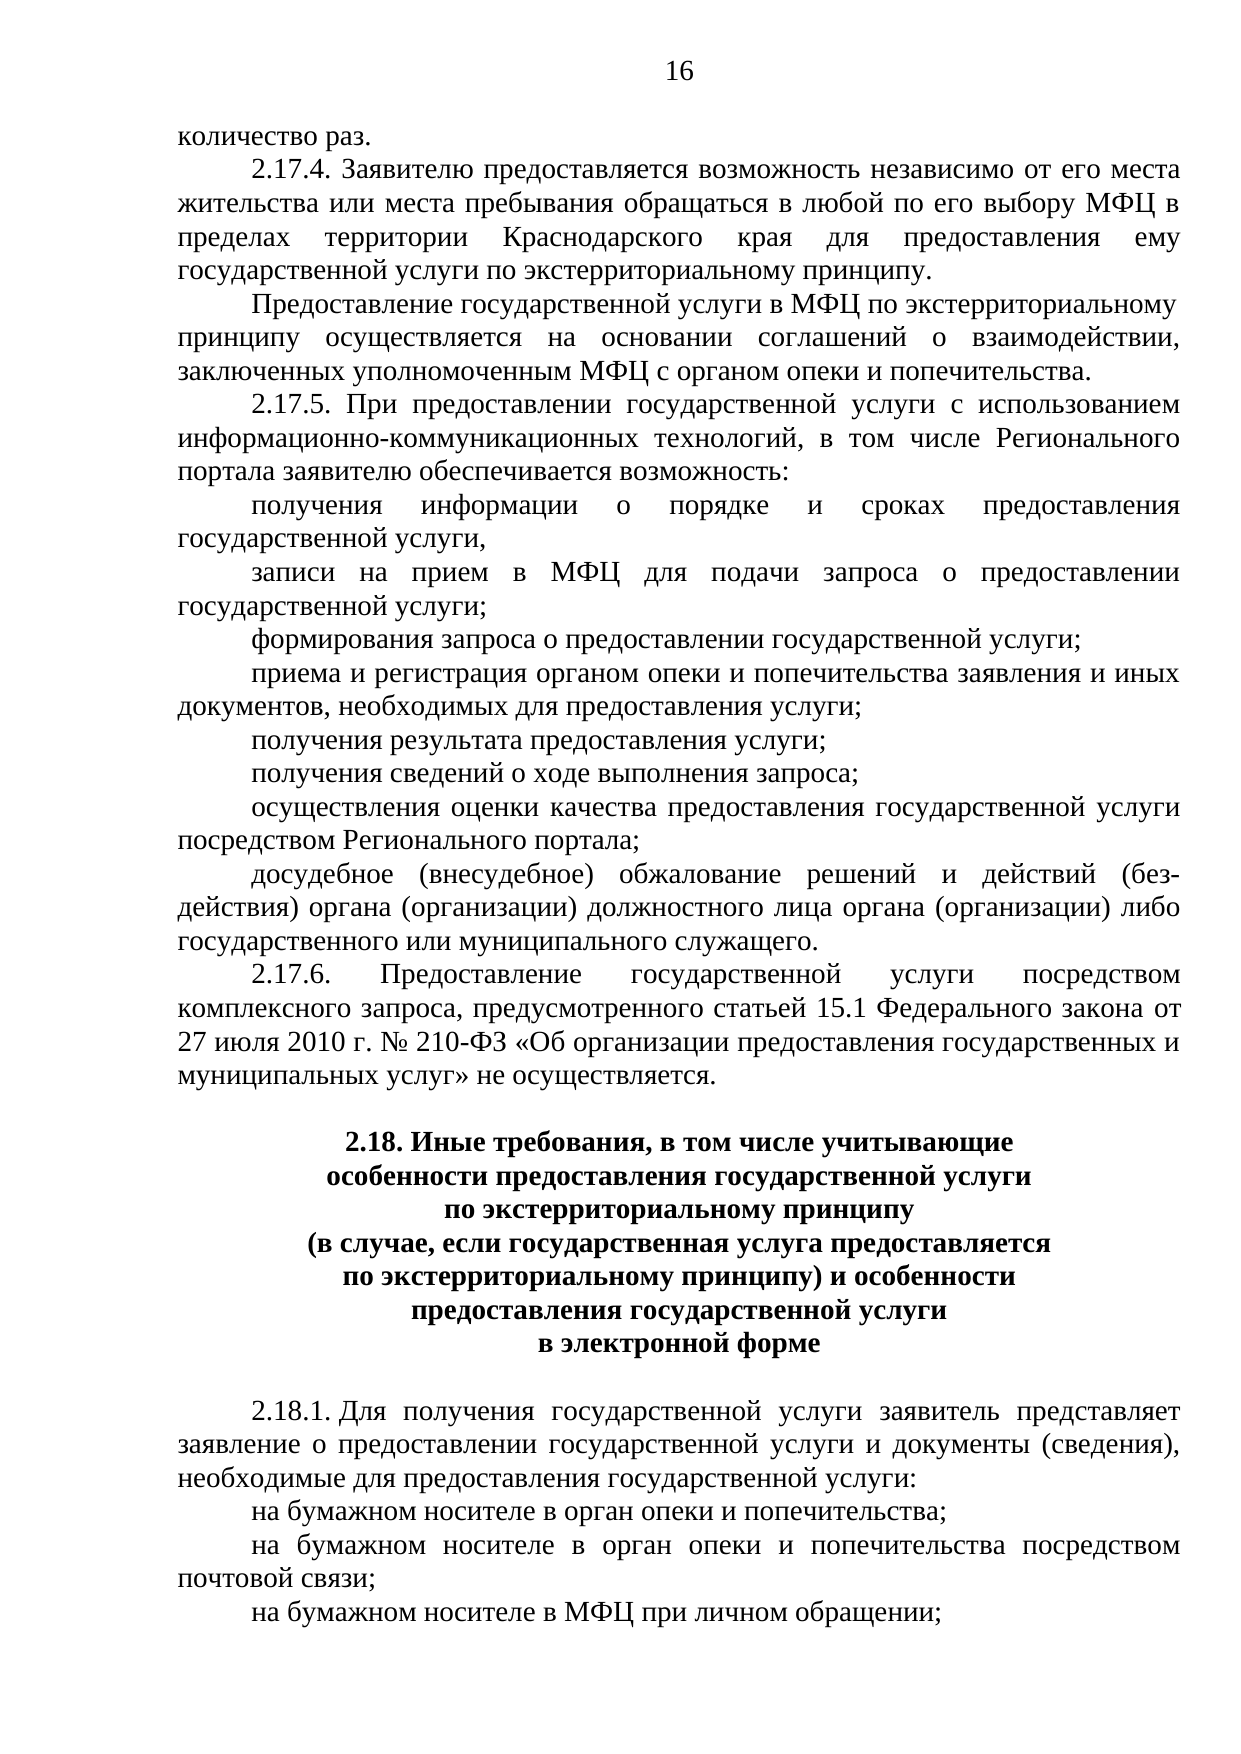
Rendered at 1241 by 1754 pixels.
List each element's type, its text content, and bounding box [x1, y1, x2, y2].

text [177, 118, 1181, 152]
text на бумажном носителе в МФЦ при личном обращении; [177, 1594, 1181, 1627]
text 2.17.4. Заявителю предоставляется возможность независимо от его места жительства или места пребывания обращаться в любой по его выбору МФЦ в пределах территории Краснодарского края для предоставления ему государственной услуги по экстерриториальному принципу. [177, 152, 1181, 286]
text записи на прием в МФЦ для подачи запроса о предоставлении государственной услуги; [177, 554, 1181, 621]
text на бумажном носителе в орган опеки и попечительства посредством почтовой связи; [177, 1527, 1181, 1594]
text 2.18. Иные требования, в том числе учитывающие [177, 1124, 1181, 1158]
text предоставления государственной услуги [177, 1292, 1181, 1326]
text получения сведений о ходе выполнения запроса; [177, 755, 1181, 789]
text получения информации о порядке и сроках предоставления государственной услуги, [177, 487, 1181, 554]
text 2.17.6. Предоставление государственной услуги посредством комплексного запроса, предусмотренного статьей 15.1 Федерального закона от 27 июля 2010 г. № 210-ФЗ «Об организации предоставления государственных и муниципальных услуг» не осуществляется. [177, 957, 1181, 1091]
text осуществления оценки качества предоставления государственной услуги посредством Регионального портала; [177, 789, 1181, 856]
text в электронной форме [177, 1326, 1181, 1359]
text по экстерриториальному принципу) и особенности [177, 1258, 1181, 1292]
text получения результата предоставления услуги; [177, 722, 1181, 755]
text 2.17.5. При предоставлении государственной услуги с использованием информационно-коммуникационных технологий, в том числе Регионального портала заявителю обеспечивается возможность: [177, 386, 1181, 487]
text особенности предоставления государственной услуги [177, 1158, 1181, 1191]
text формирования запроса о предоставлении государственной услуги; [177, 621, 1181, 655]
text по экстерриториальному принципу [177, 1191, 1181, 1225]
text приема и регистрация органом опеки и попечительства заявления и иных документов, необходимых для предоставления услуги; [177, 655, 1181, 722]
text на бумажном носителе в орган опеки и попечительства; [177, 1493, 1181, 1527]
text 2.18.1. Для получения государственной услуги заявитель представляет заявление о предоставлении государственной услуги и документы (сведения), необходимые для предоставления государственной услуги: [177, 1393, 1181, 1493]
text досудебное (внесудебное) обжалование решений и действий (без-действия) органа (организации) должностного лица органа (организации) либо государственного или муниципального служащего. [177, 856, 1181, 957]
text (в случае, если государственная услуга предоставляется [177, 1225, 1181, 1258]
text Предоставление государственной услуги в МФЦ по экстерриториальному [177, 286, 1181, 319]
text принципу осуществляется на основании соглашений о взаимодействии, заключенных уполномоченным МФЦ с органом опеки и попечительства. [177, 319, 1181, 386]
